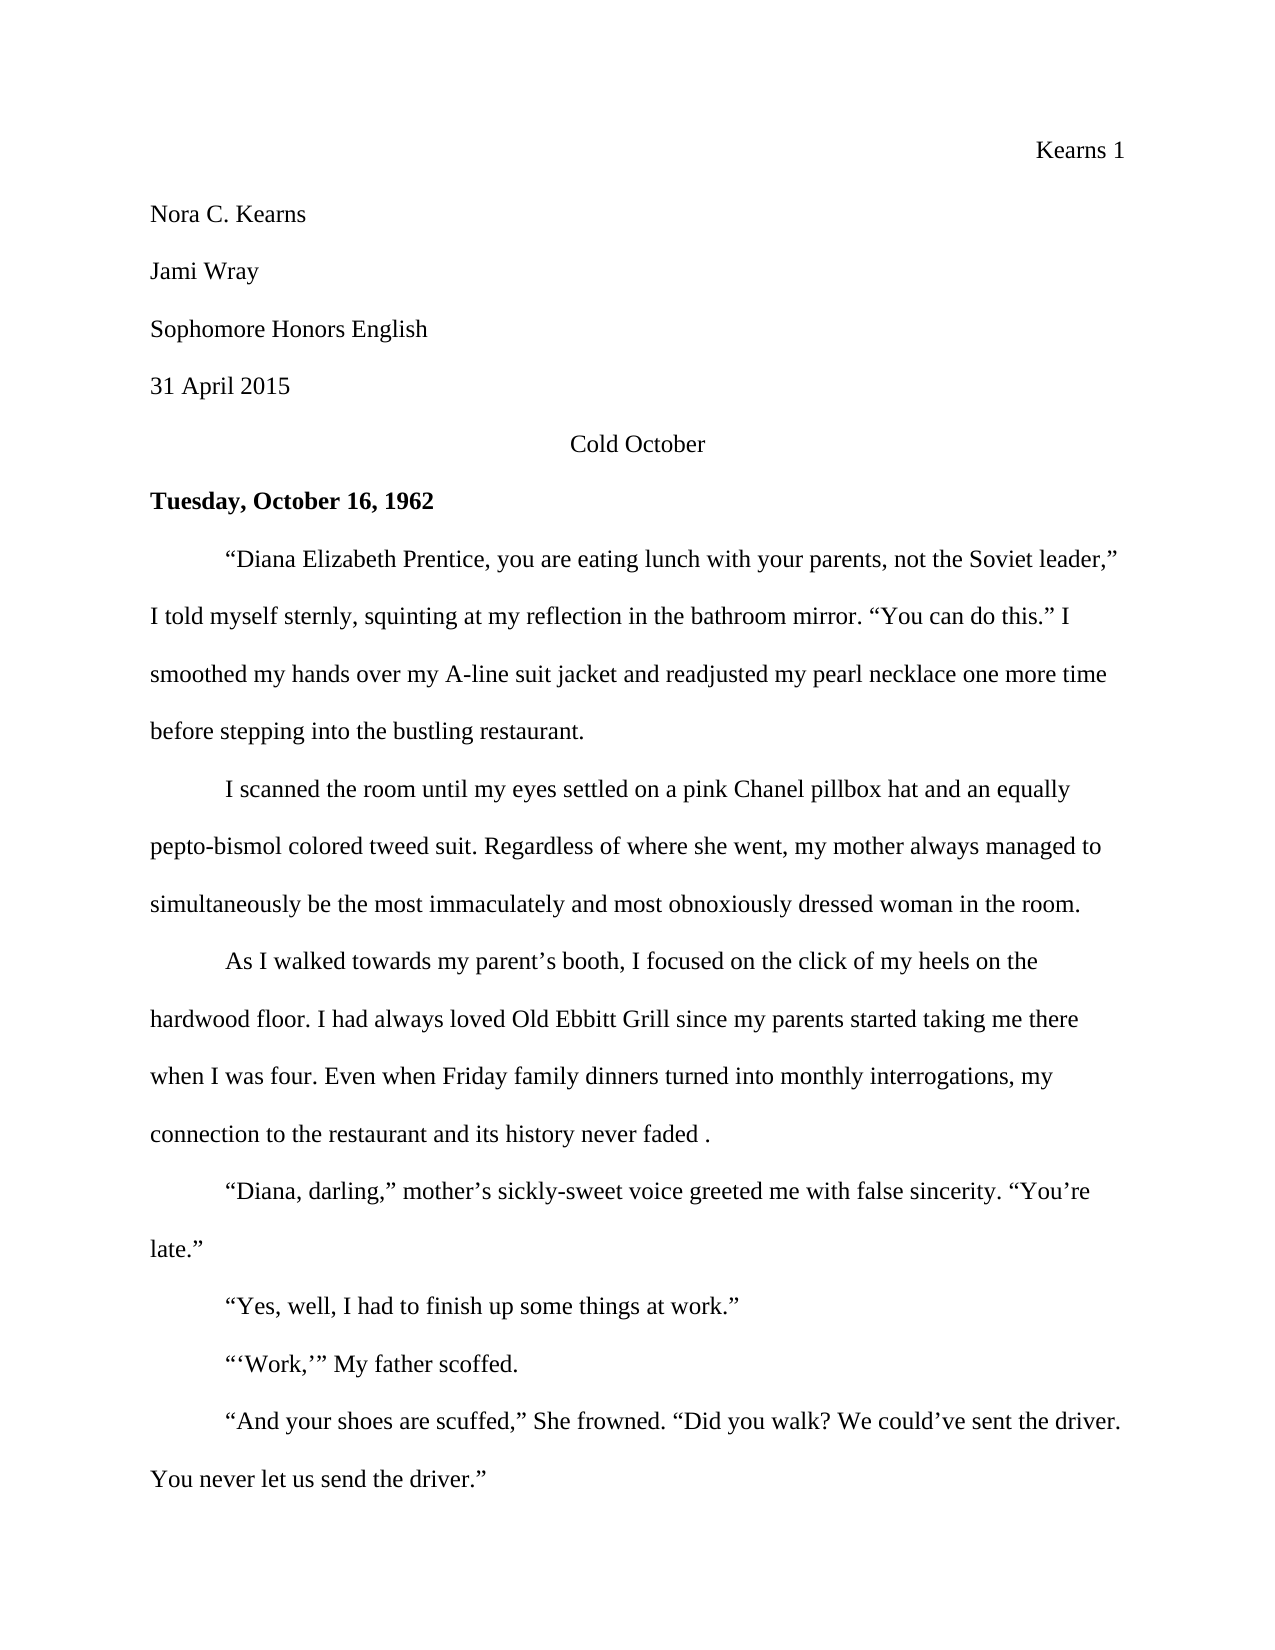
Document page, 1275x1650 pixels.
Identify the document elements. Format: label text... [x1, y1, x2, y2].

text “Diana, darling,” mother’s sickly-sweet voice greeted me with false sincerity. “You’re late.” [150, 1176, 1125, 1262]
text “Diana Elizabeth Prentice, you are eating lunch with your parents, not the Soviet leader,” I told myself sternly, squinting at my reflection in the bathroom mirror. “You can do this.” I smoothed my hands over my A-line suit jacket and readjusted my pearl necklace one more time before stepping into the bustling restaurant. [150, 544, 1125, 745]
text As I walked towards my parent’s booth, I focused on the click of my heels on the hardwood floor. I had always loved Old Ebbitt Grill since my parents started taking me there when I was four. Even when Friday family dinners turned into monthly interrogations, my connection to the restaurant and its history never faded . [150, 946, 1125, 1147]
text “‘Work,’” My father scoffed. [150, 1349, 1125, 1377]
text “And your shoes are scuffed,” She frowned. “Did you walk? We could’ve sent the driver. You never let us send the driver.” [150, 1406, 1125, 1492]
text Cold October [150, 429, 1125, 457]
text Jami Wray [150, 256, 1125, 285]
text “Yes, well, I had to finish up some things at work.” [150, 1291, 1125, 1320]
text Tuesday, October 16, 1962 [150, 486, 1125, 515]
text 31 April 2015 [150, 371, 1125, 400]
text Nora C. Kearns [150, 199, 1125, 227]
text Sophomore Honors English [150, 314, 1125, 342]
text I scanned the room until my eyes settled on a pink Chanel pillbox hat and an equally pepto-bismol colored tweed suit. Regardless of where she went, my mother always managed to simultaneously be the most immaculately and most obnoxiously dressed woman in the room. [150, 774, 1125, 917]
